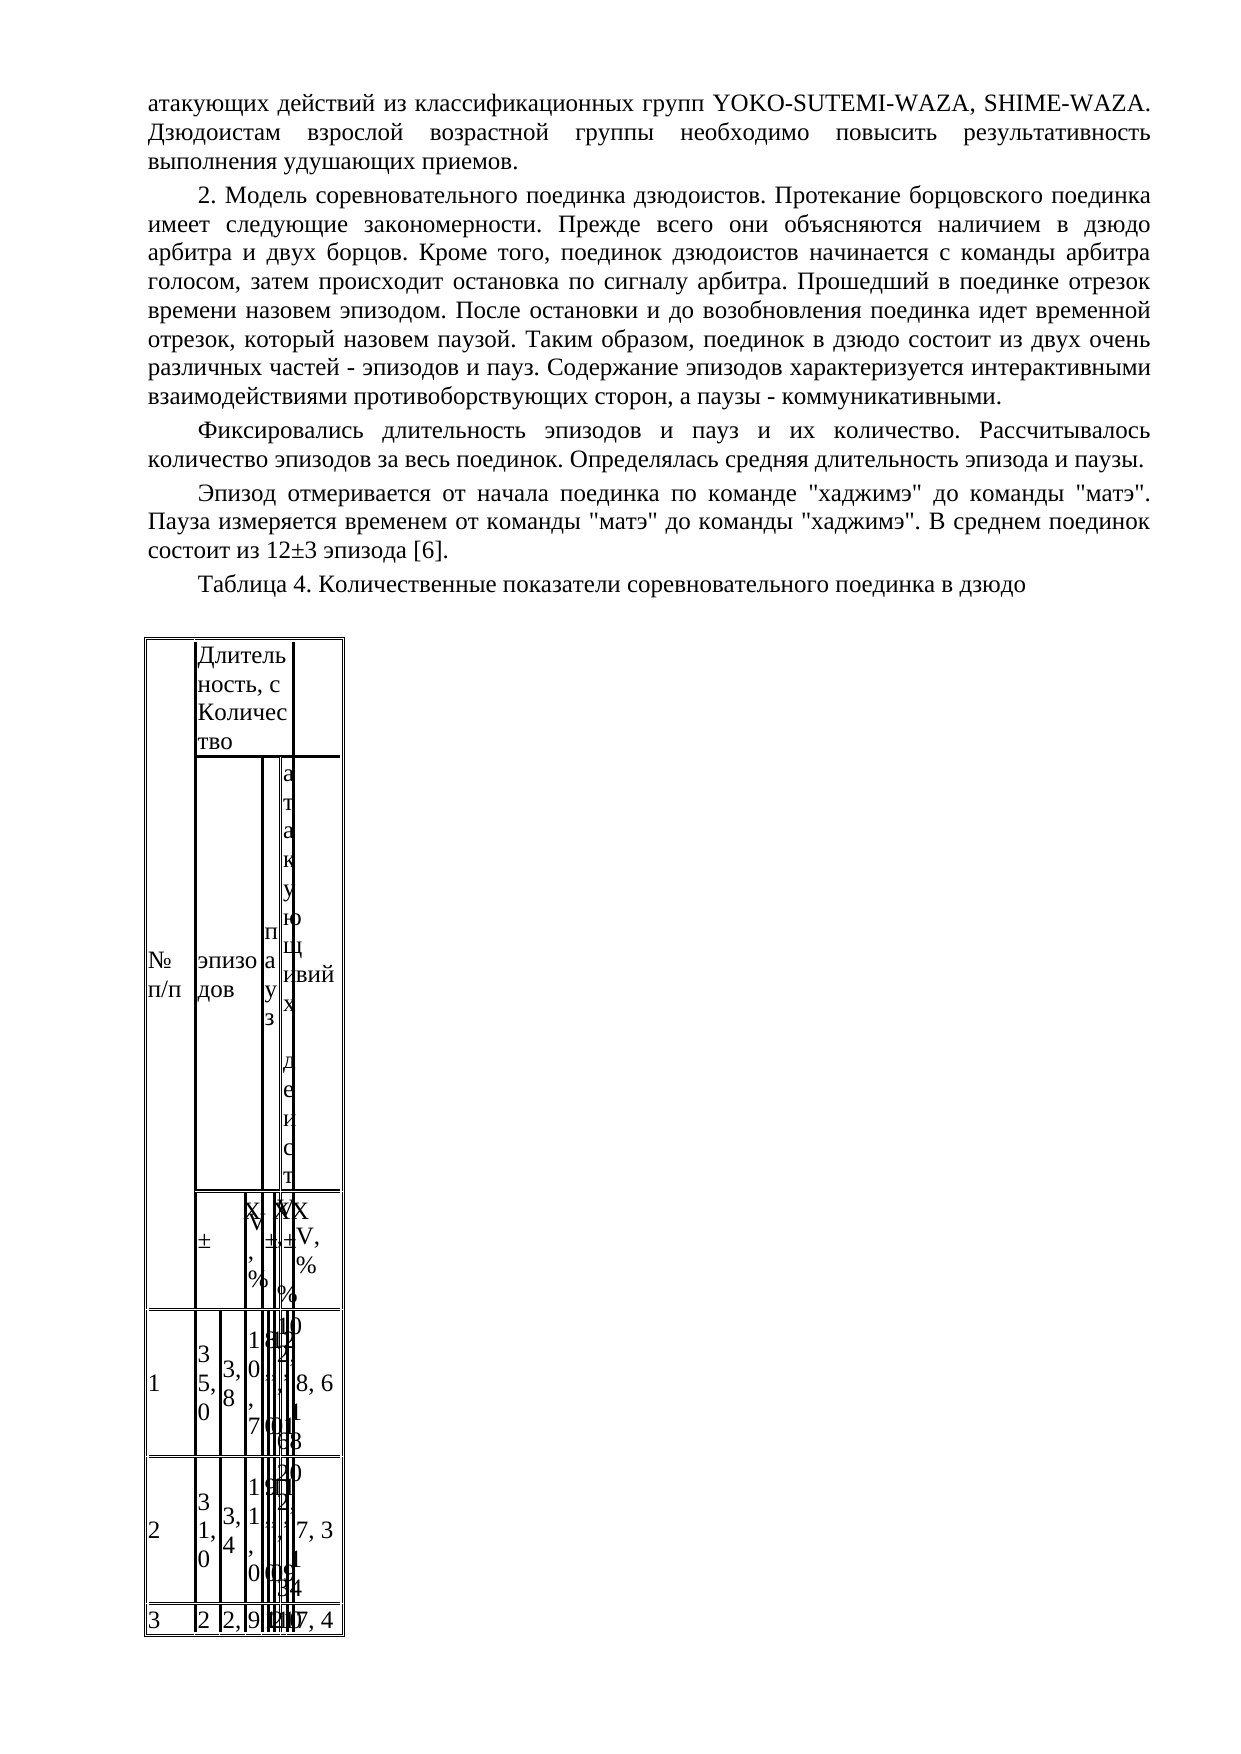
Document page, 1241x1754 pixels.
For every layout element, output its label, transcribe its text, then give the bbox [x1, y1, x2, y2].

text Таблица 4. Количественные показатели соревновательного поединка в дзюдо [148, 569, 1152, 598]
table_cell 7, 3 [295, 1455, 342, 1602]
table_cell 3, 4 [222, 1458, 244, 1602]
table_cell пауз [264, 758, 279, 1189]
table_cell 11, 0 [247, 1458, 261, 1602]
table_cell 31, 0 [197, 1458, 219, 1602]
table_cell вий [295, 755, 342, 1189]
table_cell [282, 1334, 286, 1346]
table_header [293, 640, 342, 755]
table_cell V, % [295, 1189, 342, 1308]
table_cell 2, 5 [220, 1605, 245, 1633]
table_cell 2 [147, 1455, 194, 1602]
table_header Длительность, с Количество [195, 640, 293, 755]
table_cell 9, 1 [245, 1605, 262, 1633]
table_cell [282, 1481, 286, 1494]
table_cell V, % [247, 1193, 261, 1218]
table_cell Х± [197, 1193, 244, 1308]
table_cell 3, 8 [222, 1311, 244, 1454]
table_header № п/п [145, 638, 195, 1308]
table_cell V, % [247, 1212, 261, 1308]
text Эпизод отмеривается от начала поединка по команде "хаджимэ" до команды "матэ". Пауза измеряется временем от команды "матэ" до команды "хаджимэ". В среднем поединок состоит из 12±3 эпизода [6]. [148, 478, 1152, 564]
table_cell 7, 4 [293, 1602, 343, 1633]
table_cell эпизодов [197, 758, 261, 1189]
text 2. Модель соревновательного поединка дзюдоистов. Протекание борцовского поединка имеет следующие закономерности. Прежде всего они объясняются наличием в дзюдо арбитра и двух борцов. Кроме того, поединок дзюдоистов начинается с команды арбитра голосом, затем происходит остановка по сигналу арбитра. Прошедший в поединке отрезок времени назовем эпизодом. После остановки и до возобновления поединка идет временной отрезок, который назовем паузой. Таким образом, поединок в дзюдо состоит из двух очень различных частей - эпизодов и пауз. Содержание эпизодов характеризуется интерактивными взаимодействиями противоборствующих сторон, а паузы - коммуникативными. [148, 180, 1152, 410]
table_cell 8, 6 [293, 1308, 343, 1454]
table_cell 35, 0 [197, 1311, 219, 1454]
table_cell 3 [145, 1602, 195, 1633]
table_cell 27, 0 [195, 1605, 220, 1633]
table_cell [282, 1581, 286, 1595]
table_cell 10, 7 [247, 1311, 261, 1454]
table_cell 1 [145, 1308, 195, 1454]
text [148, 88, 1152, 175]
text Фиксировались длительность эпизодов и пауз и их количество. Рассчитывалось количество эпизодов за весь поединок. Определялась средняя длительность эпизода и паузы. [148, 415, 1152, 472]
